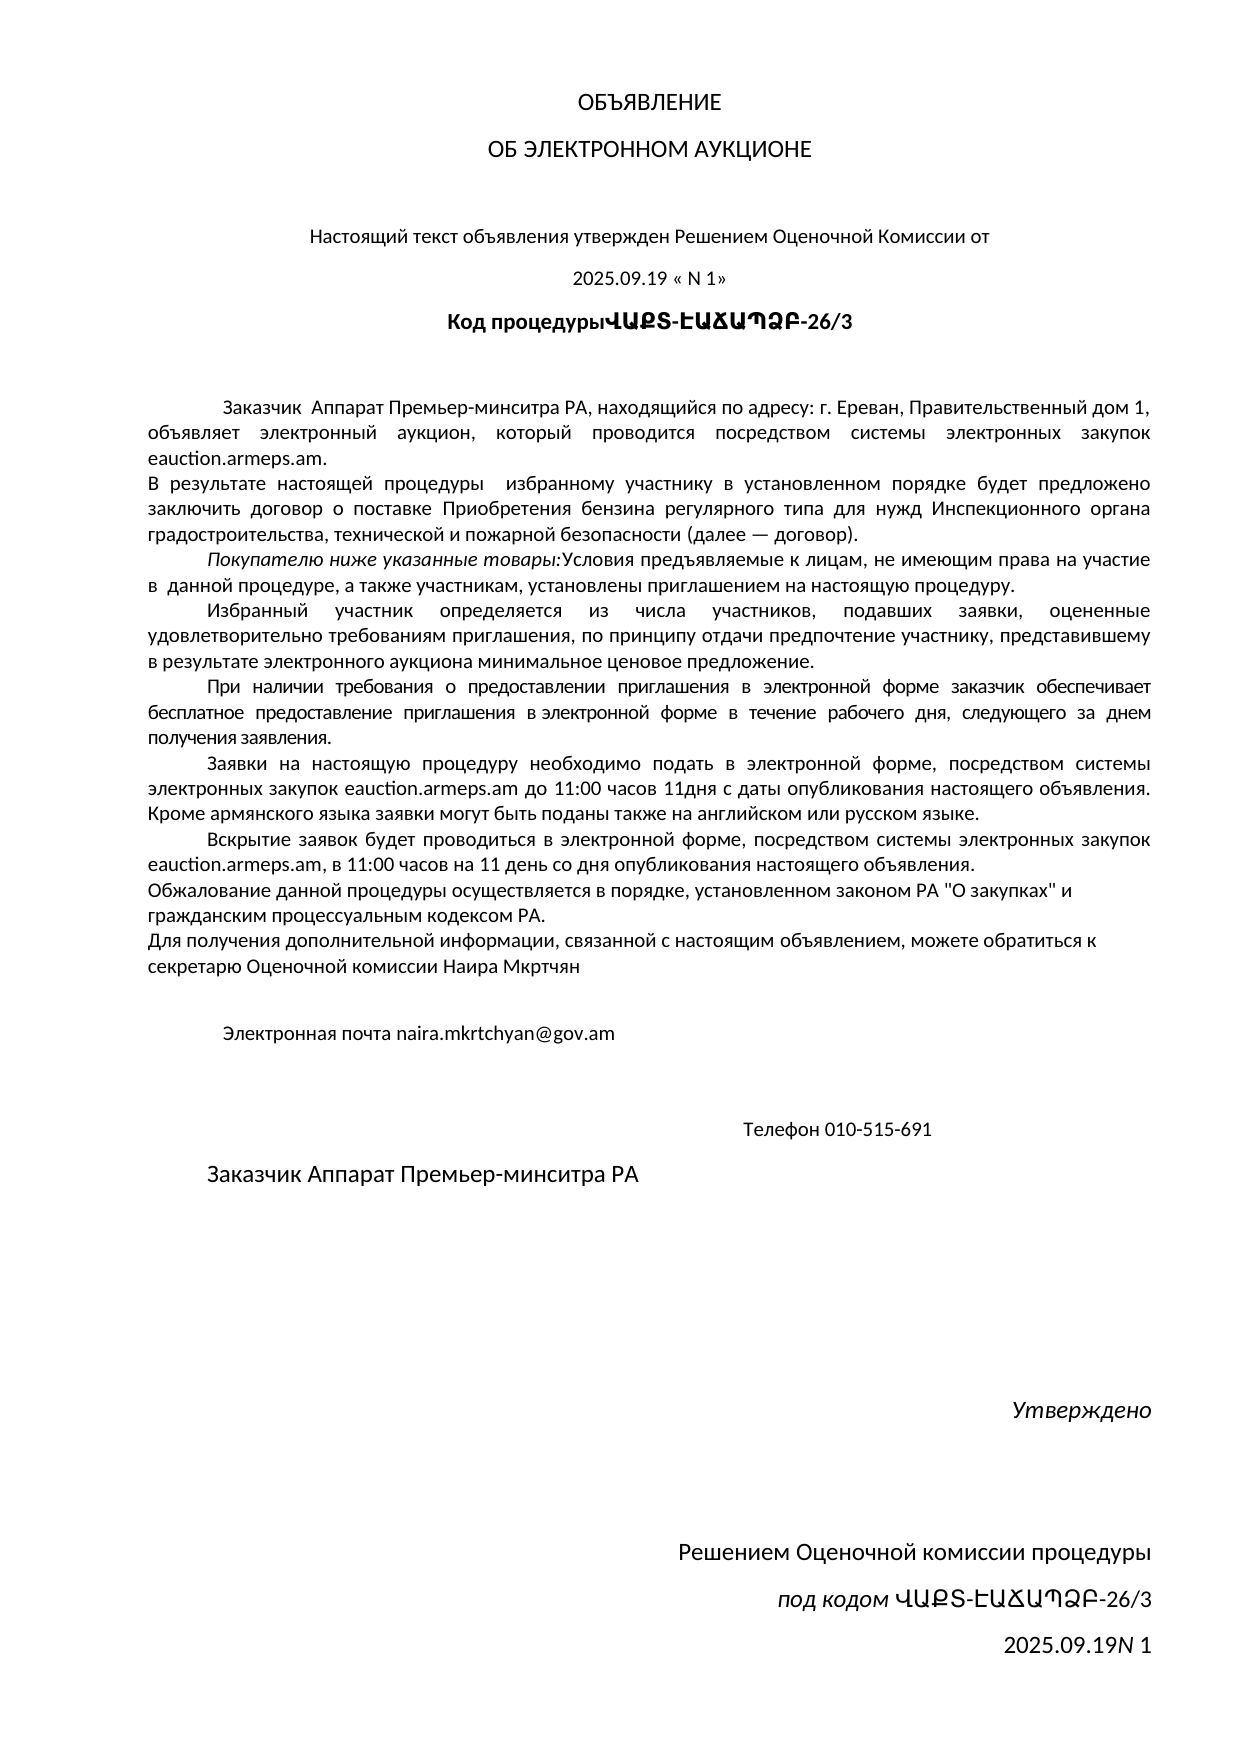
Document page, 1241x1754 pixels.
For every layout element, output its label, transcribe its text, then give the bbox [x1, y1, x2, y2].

text объявляет электронный аукцион, который проводится посредством системы электронных закупок eauction.armeps.am. [148, 419, 1152, 470]
text Решением Оценочной комиссии процедуры [148, 1536, 1152, 1567]
text Вскрытие заявок будет проводиться в электронной форме, посредством системы электронных закупок eauction.armeps.am, в 11:00 часов на 11 день со дня опубликования настоящего объявления. [148, 826, 1152, 877]
text В результате настоящей процедуры избранному участнику в установленном порядке будет предложено заключить договор о поставке Приобретения бензина регулярного типа для нужд Инспекционного органа градостроительствa, технической и пожарной безопасности (далее — договор). [148, 470, 1152, 546]
text Заказчик Аппарат Премьер-минситра РА, находящийся по адресу: г. Ереван, Правительственный дом 1, [148, 394, 1152, 419]
text При наличии требования о предоставлении приглашения в электронной форме заказчик обеспечивает бесплатное предоставление приглашения в электронной форме в течение рабочего дня, следующего за днем получения заявления. [148, 673, 1152, 750]
text Заявки на настоящую процедуру необходимо подать в электронной форме, посредством системы электронных закупок eauction.armeps.am до 11:00 часов 11дня с даты опубликования настоящего объявления. Кроме армянского языка заявки могут быть поданы также на английском или русском языке. [148, 750, 1152, 826]
text ОБЪЯВЛЕНИЕ [148, 86, 1152, 117]
text Код процедурыՎԱՔՏ-ԷԱՃԱՊՁԲ-26/3 [148, 307, 1152, 335]
text Для получения дополнительной информации, связанной с настоящим объявлением, можете обратиться к секретарю Оценочной комиссии Наира Мкртчян [148, 928, 1152, 978]
text Электронная почта naira.mkrtchyan@gov.am [148, 1021, 1152, 1046]
text Заказчик Аппарат Премьер-минситра РА [148, 1158, 1152, 1189]
text Телефон 010-515-691 [325, 1063, 1152, 1142]
text под кодом ՎԱՔՏ-ԷԱՃԱՊՁԲ-26/3 2025.09.19 N 1 [148, 1583, 1152, 1659]
text ОБ ЭЛЕКТРОННОМ АУКЦИОНЕ [148, 134, 1152, 164]
text Настоящий текст объявления утвержден Решением Оценочной Комиссии от [148, 223, 1152, 248]
text Обжалование данной процедуры осуществляется в порядке, установленном законом РА "О закупках" и гражданским процессуальным кодексом РА. [148, 877, 1152, 928]
text 2025.09.19 « N 1» [148, 265, 1152, 290]
text Избранный участник определяется из числа участников, подавших заявки, оцененные удовлетворительно требованиям приглашения, по принципу отдачи предпочтение участнику, представившему в результате электронного аукциона минимальное ценовое предложение. [148, 597, 1152, 673]
text Покупателю ниже указанные товары:Условия предъявляемые к лицам, не имеющим права на участие в данной процедуре, а также участникам, установлены приглашением на настоящую процедуру. [148, 546, 1152, 597]
text Утверждено [148, 1394, 1152, 1425]
